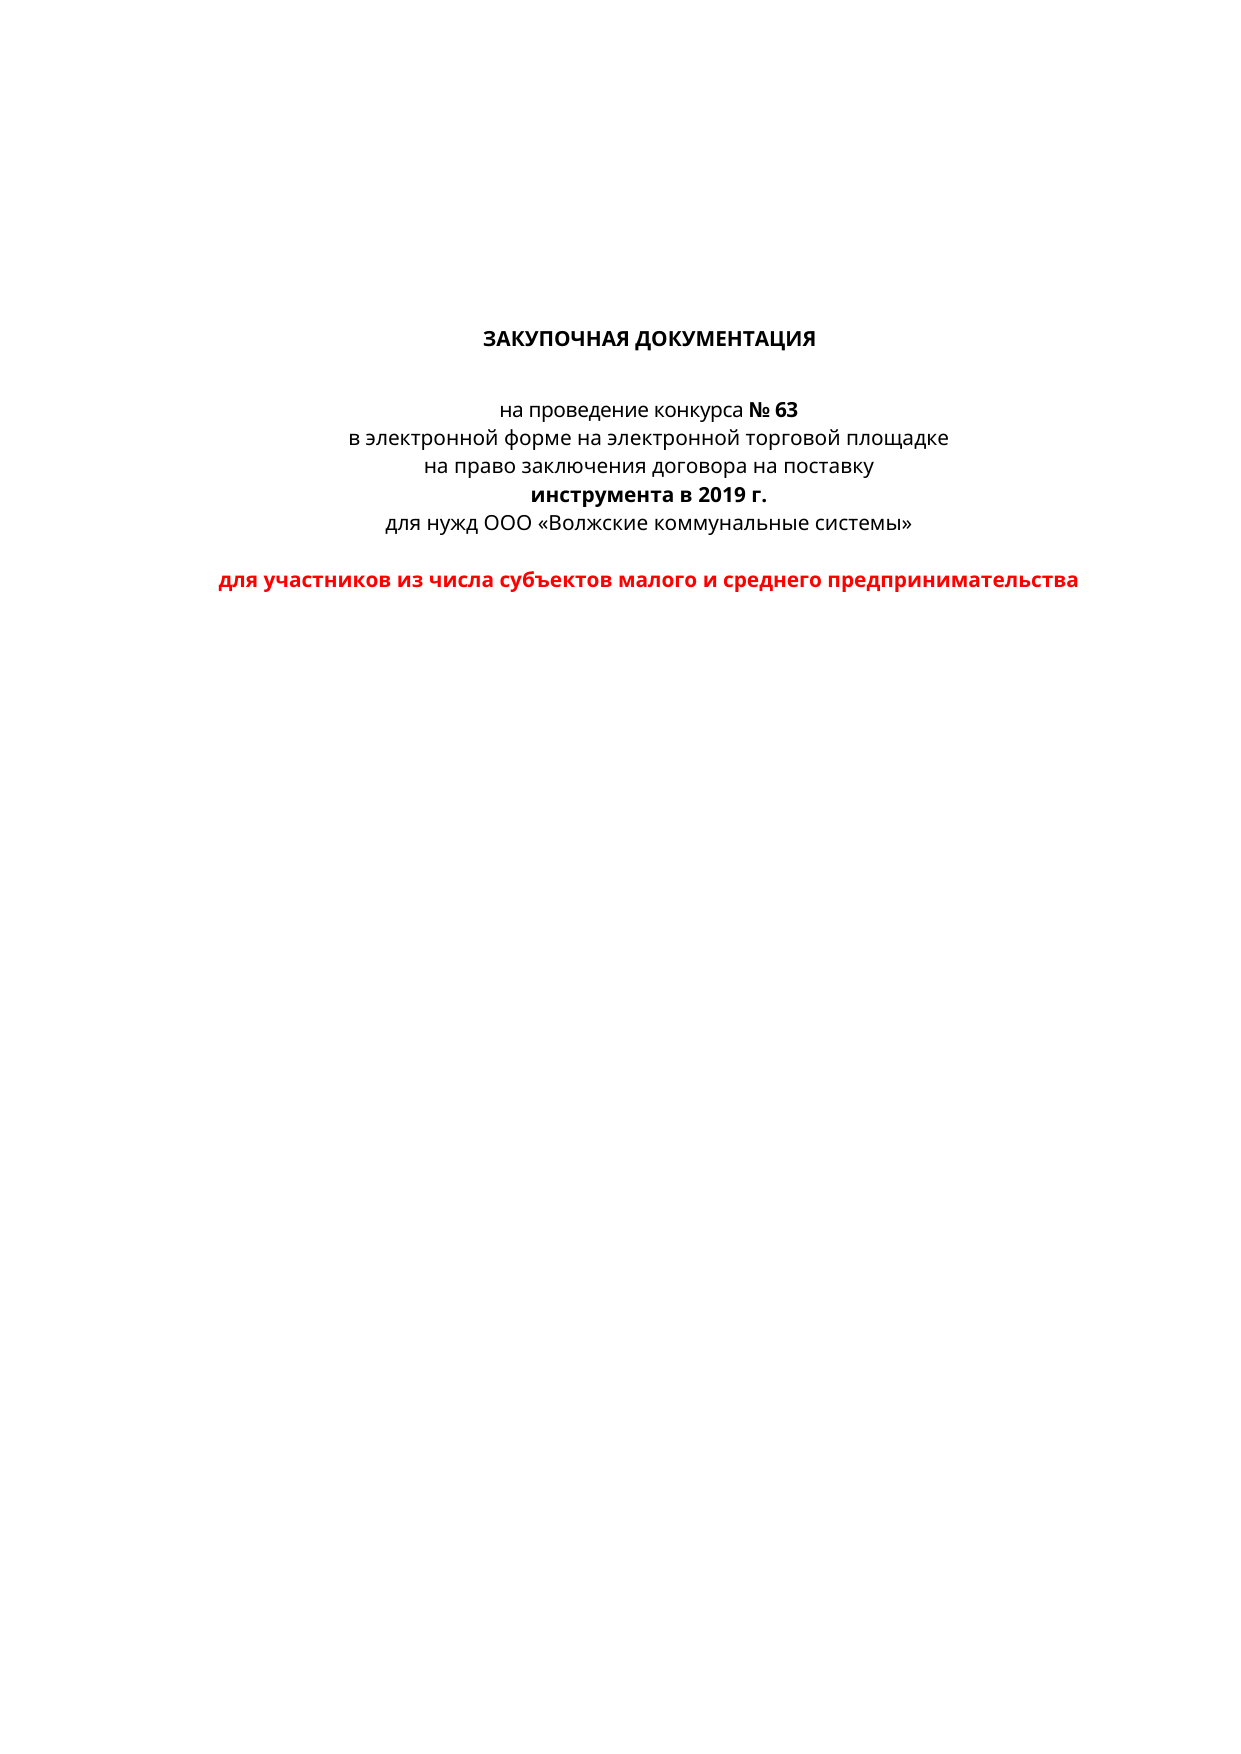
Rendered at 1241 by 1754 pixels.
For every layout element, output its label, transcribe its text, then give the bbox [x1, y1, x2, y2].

text ЗАКУПОЧНАЯ ДОКУМЕНТАЦИЯ [131, 324, 1168, 352]
text на проведение конкурса № 63 [131, 395, 1166, 423]
text на право заключения договора на поставку [131, 452, 1166, 480]
text инструмента в 2019 г. [131, 480, 1166, 508]
text для нужд ООО «Волжские коммунальные системы» [131, 508, 1166, 537]
text в электронной форме на электронной торговой площадке [131, 423, 1166, 452]
text для участников из числа субъектов малого и среднего предпринимательства [131, 565, 1166, 594]
